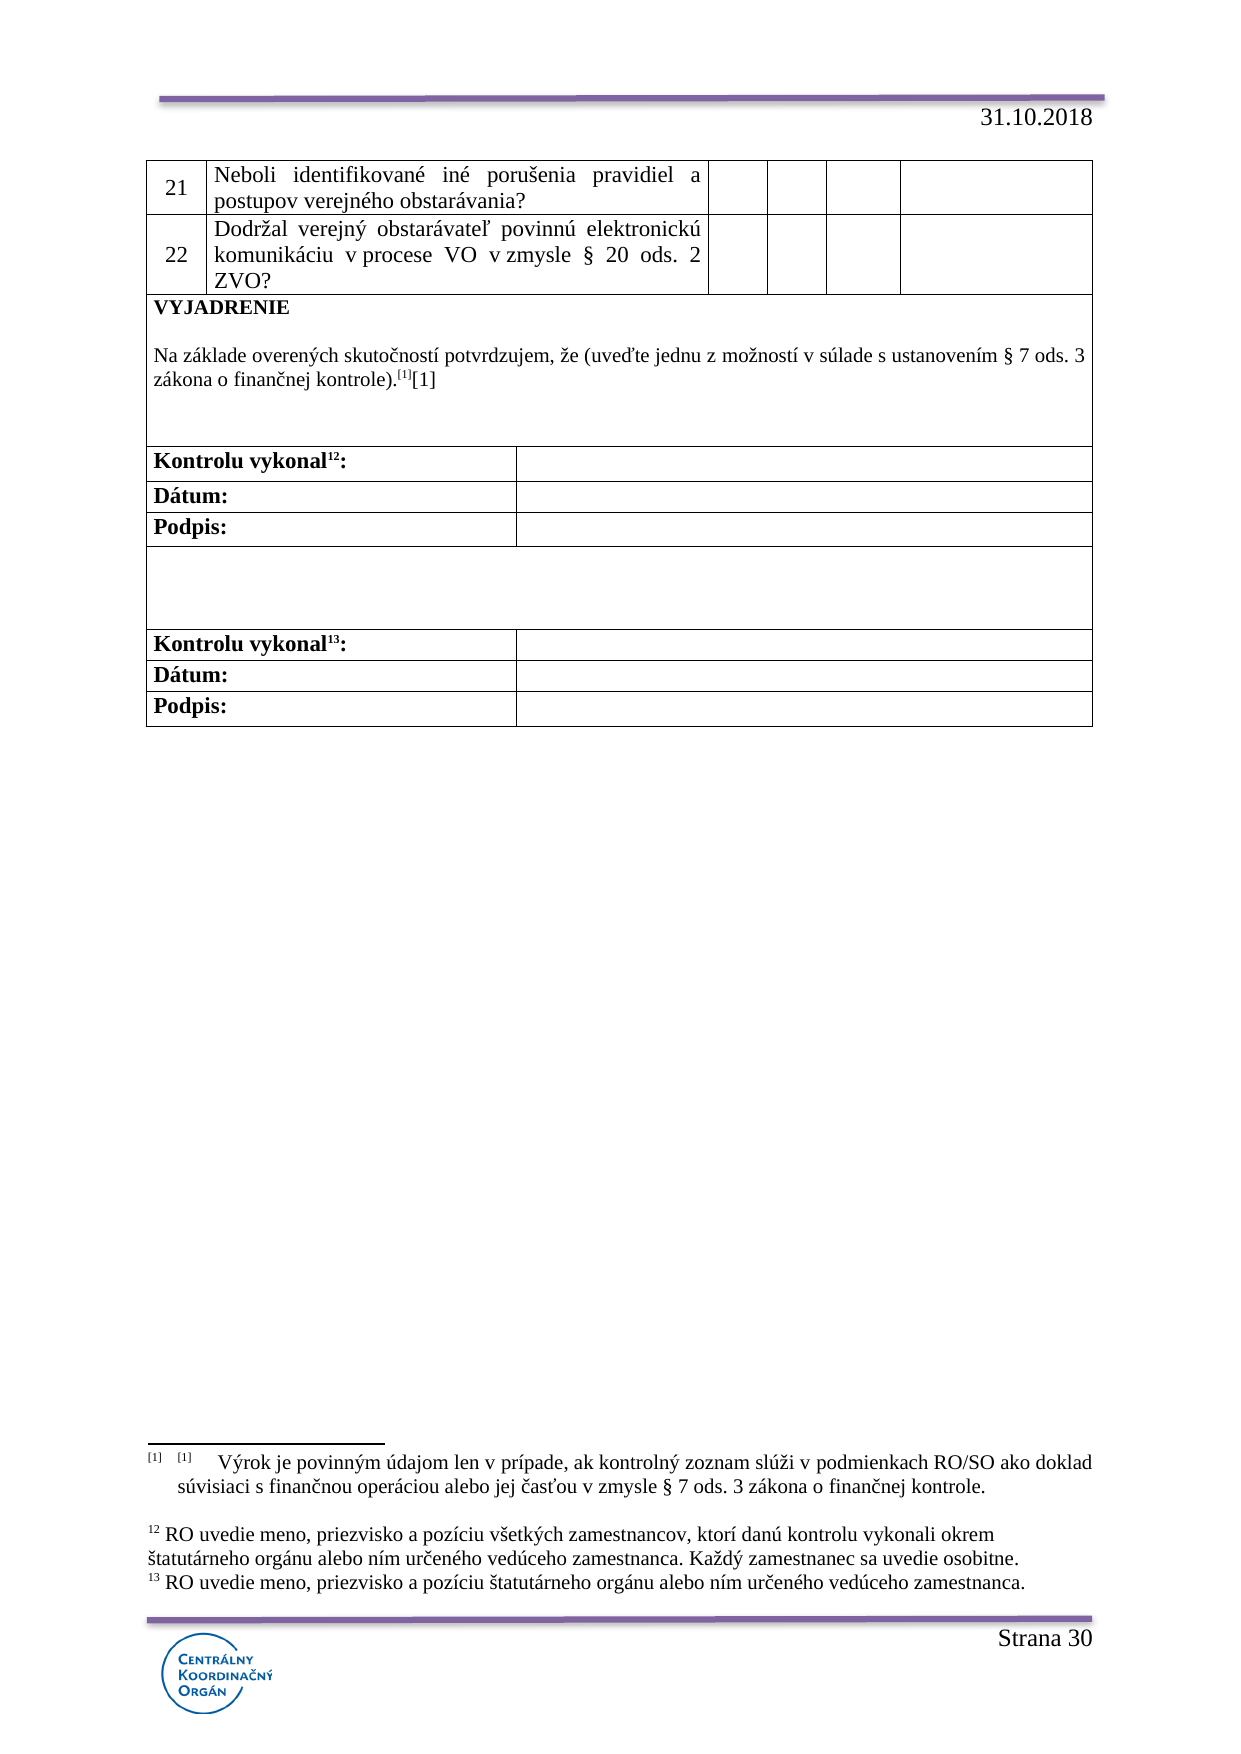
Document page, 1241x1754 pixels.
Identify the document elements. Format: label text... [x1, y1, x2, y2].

table_cell [901, 215, 1092, 294]
table_cell Dátum: [147, 482, 516, 512]
table_cell Podpis: [147, 692, 516, 726]
table_cell Neboli identifikované iné porušenia pravidiel a postupov verejného obstarávania? [207, 161, 708, 214]
table_cell [901, 161, 1092, 214]
table_cell [768, 215, 826, 294]
table_cell Dodržal verejný obstarávateľ povinnú elektronickú komunikáciu v procese VO v zmysle § 20 ods. 2 ZVO? [207, 215, 708, 294]
table_cell Kontrolu vykonal: [147, 630, 516, 660]
table_cell [768, 161, 826, 214]
table_cell Dátum: [147, 661, 516, 691]
table_cell 21 [147, 161, 206, 214]
table_cell [709, 161, 767, 214]
table_cell [517, 661, 1092, 691]
table_cell [827, 161, 900, 214]
table_cell Kontrolu vykonal: [147, 447, 516, 481]
picture [159, 1631, 272, 1713]
table_cell Podpis: [147, 513, 516, 546]
table_cell [517, 482, 1092, 512]
table_cell [709, 215, 767, 294]
table_cell [147, 547, 1092, 629]
table_cell [827, 215, 900, 294]
table_cell [517, 692, 1092, 726]
table_cell 22 [147, 215, 206, 294]
table_cell [517, 447, 1092, 481]
table_cell VYJADRENIE Na základe overených skutočností potvrdzujem, že (uveďte jednu z možností v súlade s ustanovením § 7 ods. 3 zákona o finančnej kontrole).[1] [147, 295, 1092, 446]
table_cell [517, 630, 1092, 660]
table_cell [517, 513, 1092, 546]
